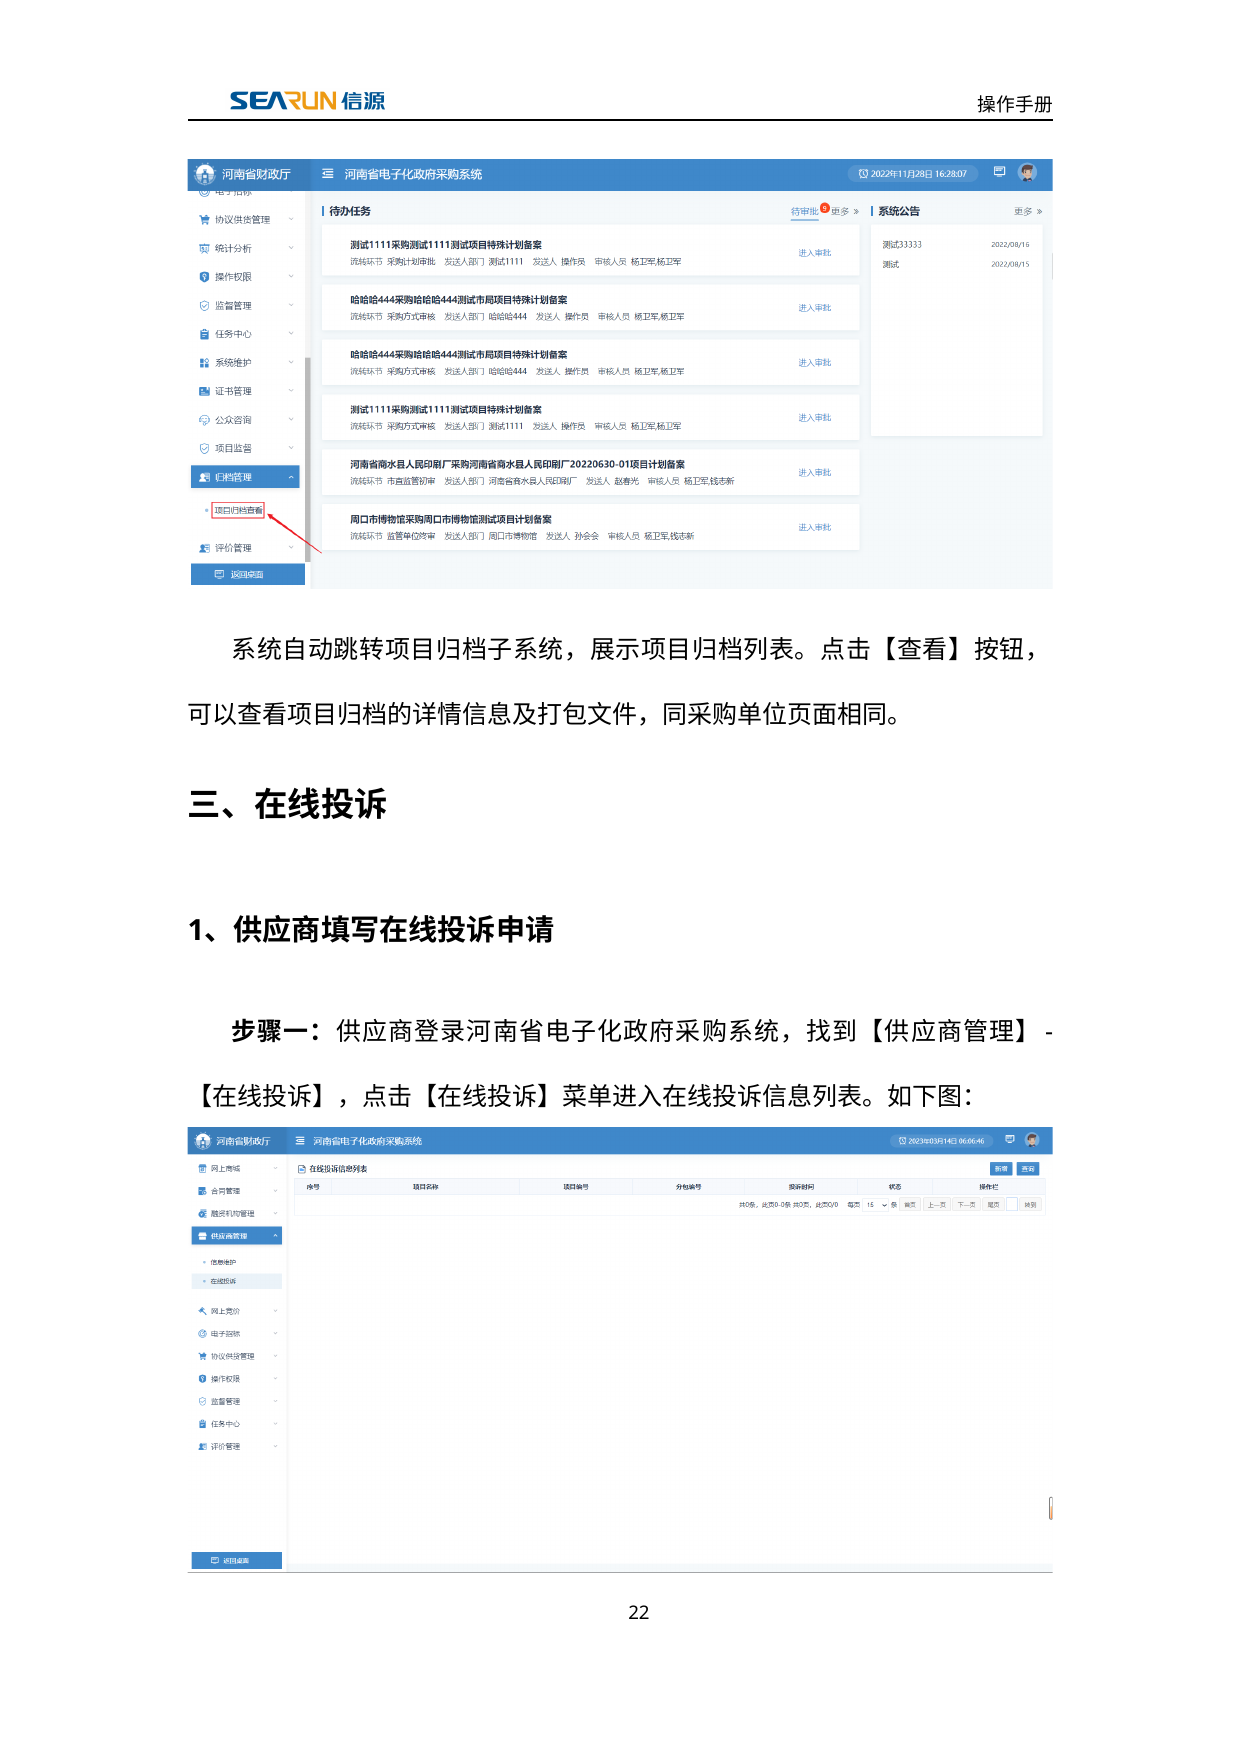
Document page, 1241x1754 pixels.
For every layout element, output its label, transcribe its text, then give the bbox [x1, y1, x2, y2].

picture [187, 159, 1053, 589]
text 步骤一：供应商登录河南省电子化政府采购系统，找到【供应商管理】-【在线投诉】，点击【在线投诉】菜单进入在线投诉信息列表。如下图： [187, 997, 1053, 1127]
picture [225, 88, 390, 112]
subtitle 三、在线投诉 [187, 770, 1053, 835]
picture [187, 1127, 1053, 1573]
text 系统自动跳转项目归档子系统，展示项目归档列表。点击【查看】按钮，可以查看项目归档的详情信息及打包文件，同采购单位页面相同。 [187, 615, 1053, 745]
subtitle 1、供应商填写在线投诉申请 [187, 895, 1053, 960]
